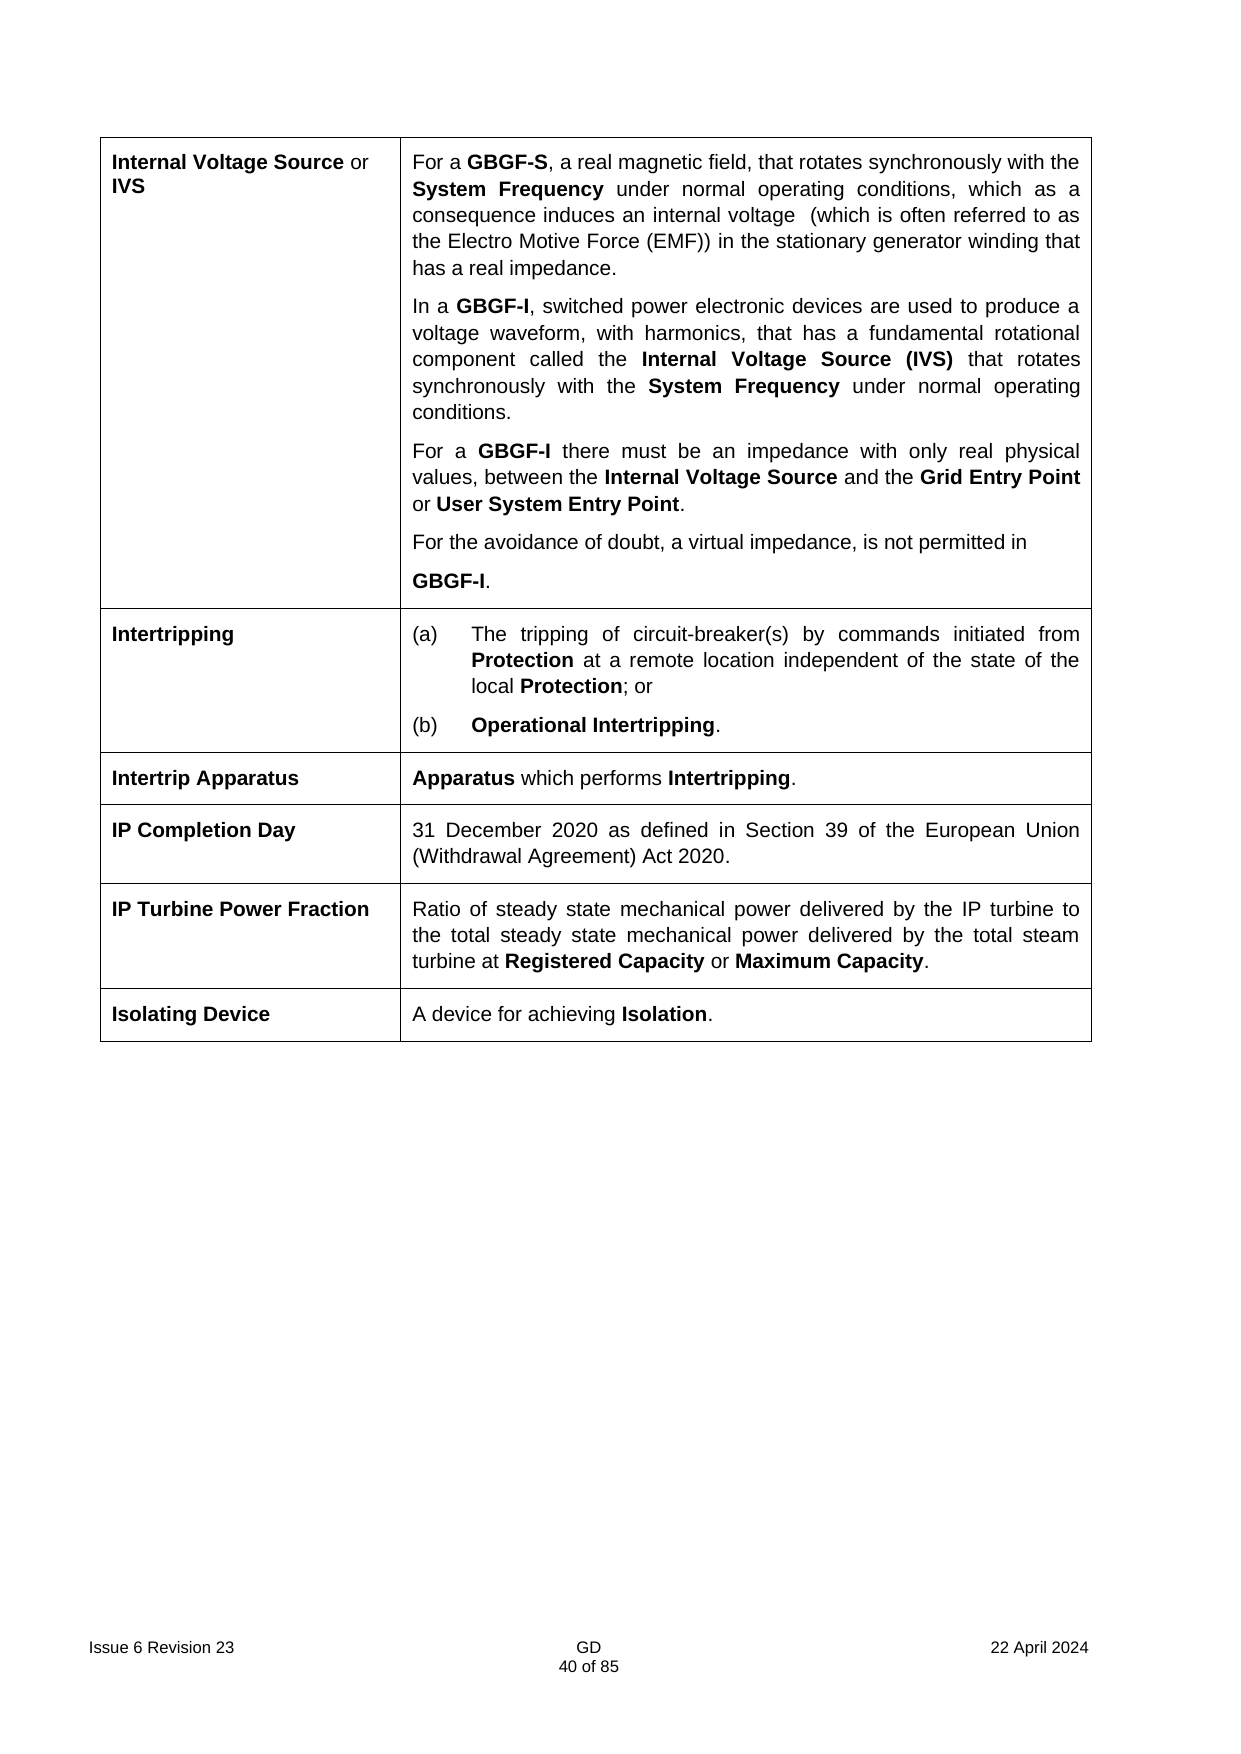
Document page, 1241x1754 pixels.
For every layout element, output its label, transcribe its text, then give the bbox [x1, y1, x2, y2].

table_cell Apparatus which performs Intertripping. [401, 753, 1091, 804]
table_cell 31 December 2020 as defined in Section 39 of the European Union (Withdrawal Agreement) Act 2020. [401, 805, 1091, 883]
table_cell IP Turbine Power Fraction [101, 884, 400, 988]
table_cell IP Completion Day [101, 805, 400, 883]
table_cell (a) The tripping of circuit-breaker(s) by commands initiated from Protection at a remote location independent of the state of the local Protection; or (b) Operational Intertripping. [401, 609, 1091, 752]
table_cell Intertripping [101, 609, 400, 752]
table_cell Ratio of steady state mechanical power delivered by the IP turbine to the total steady state mechanical power delivered by the total steam turbine at Registered Capacity or Maximum Capacity. [401, 884, 1091, 988]
table_cell Isolating Device [101, 989, 400, 1041]
table_cell A device for achieving Isolation. [401, 989, 1091, 1041]
table_cell Intertrip Apparatus [101, 753, 400, 804]
table_cell Internal Voltage Source or IVS [101, 138, 400, 608]
table_cell For a GBGF-S, a real magnetic field, that rotates synchronously with the System Frequency under normal operating conditions, which as a consequence induces an internal voltage (which is often referred to as the Electro Motive Force (EMF)) in the stationary generator winding that has a real impedance. In a GBGF-I, switched power electronic devices are used to produce a voltage waveform, with harmonics, that has a fundamental rotational component called the Internal Voltage Source (IVS) that rotates synchronously with the System Frequency under normal operating conditions. For a GBGF-I there must be an impedance with only real physical values, between the Internal Voltage Source and the Grid Entry Point or User System Entry Point. For the avoidance of doubt, a virtual impedance, is not permitted in GBGF-I. [401, 138, 1091, 608]
